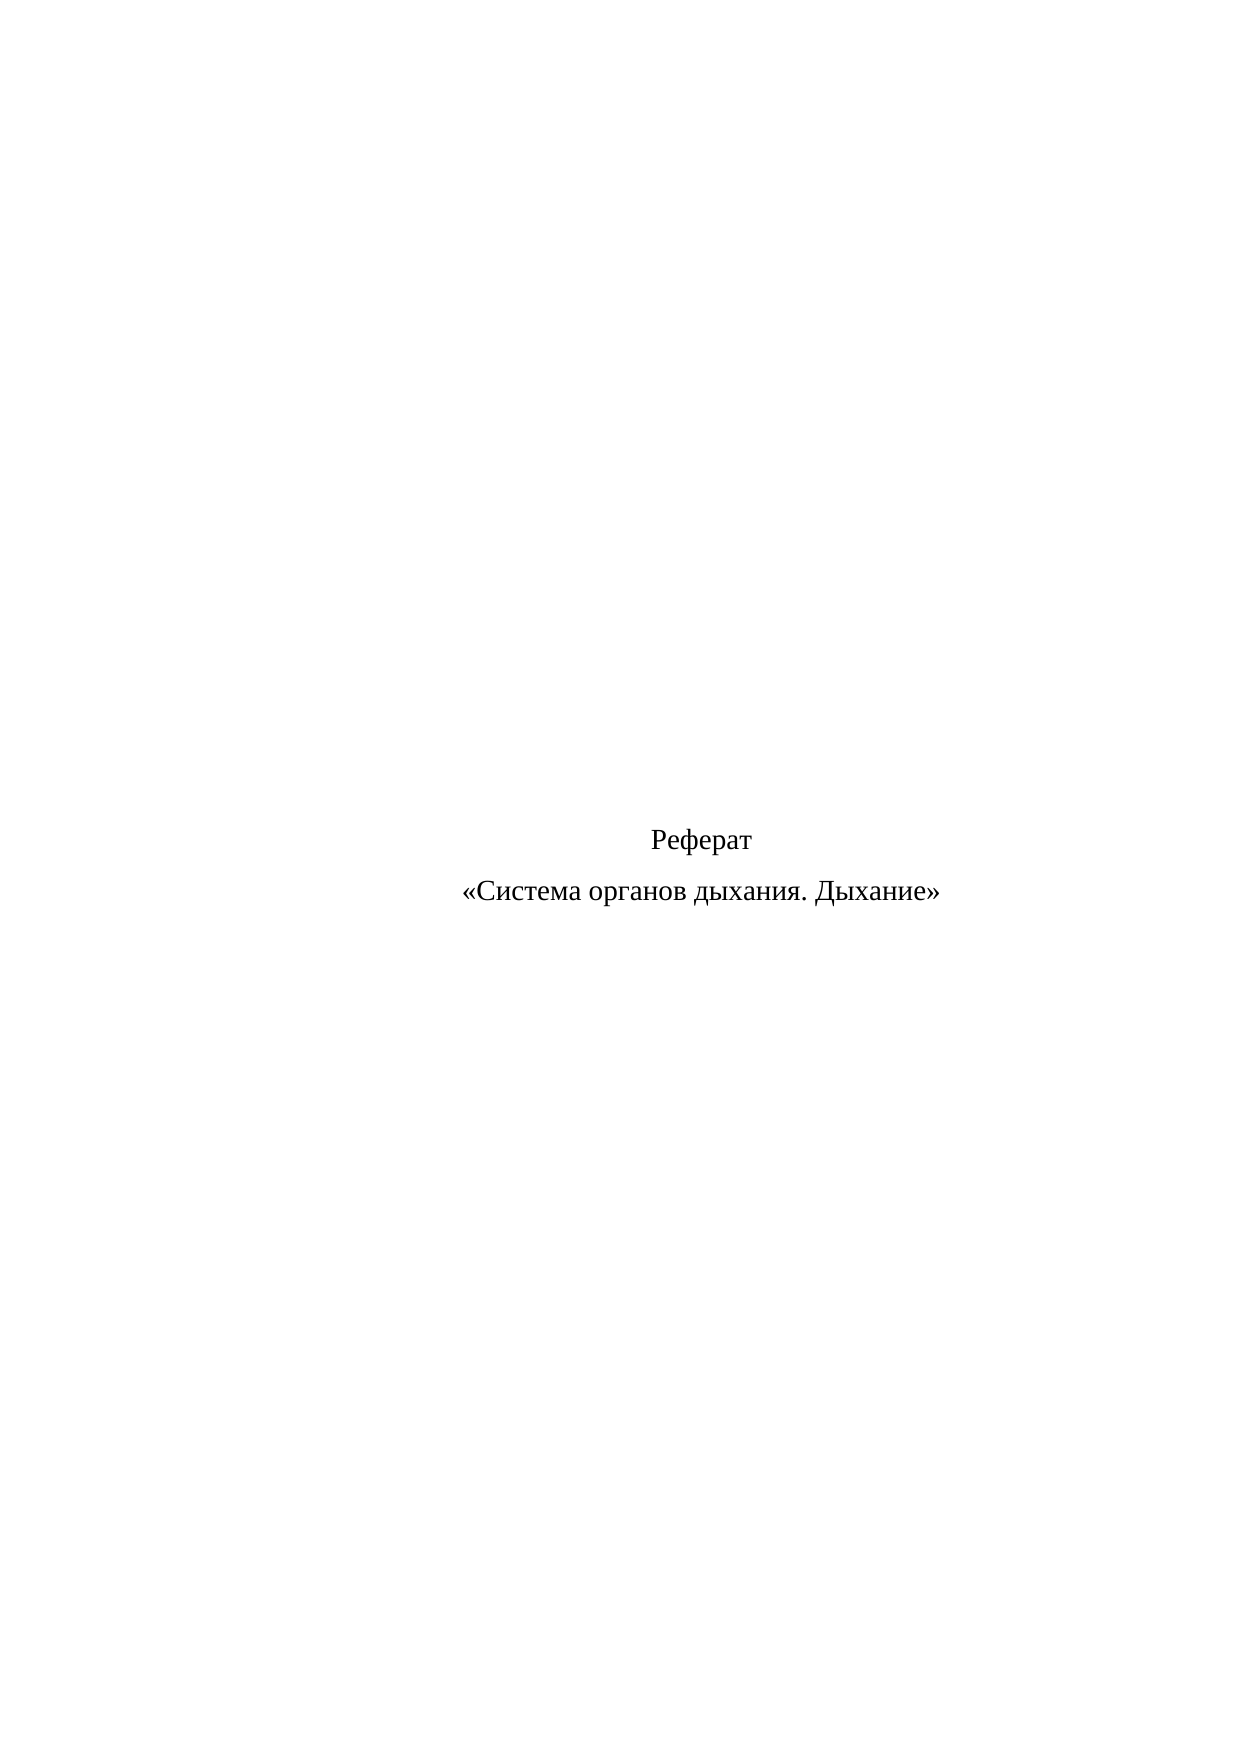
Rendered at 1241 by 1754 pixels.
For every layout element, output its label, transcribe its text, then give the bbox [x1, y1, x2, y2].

text Реферат [177, 822, 1152, 856]
text «Система органов дыхания. Дыхание» [177, 873, 1152, 906]
